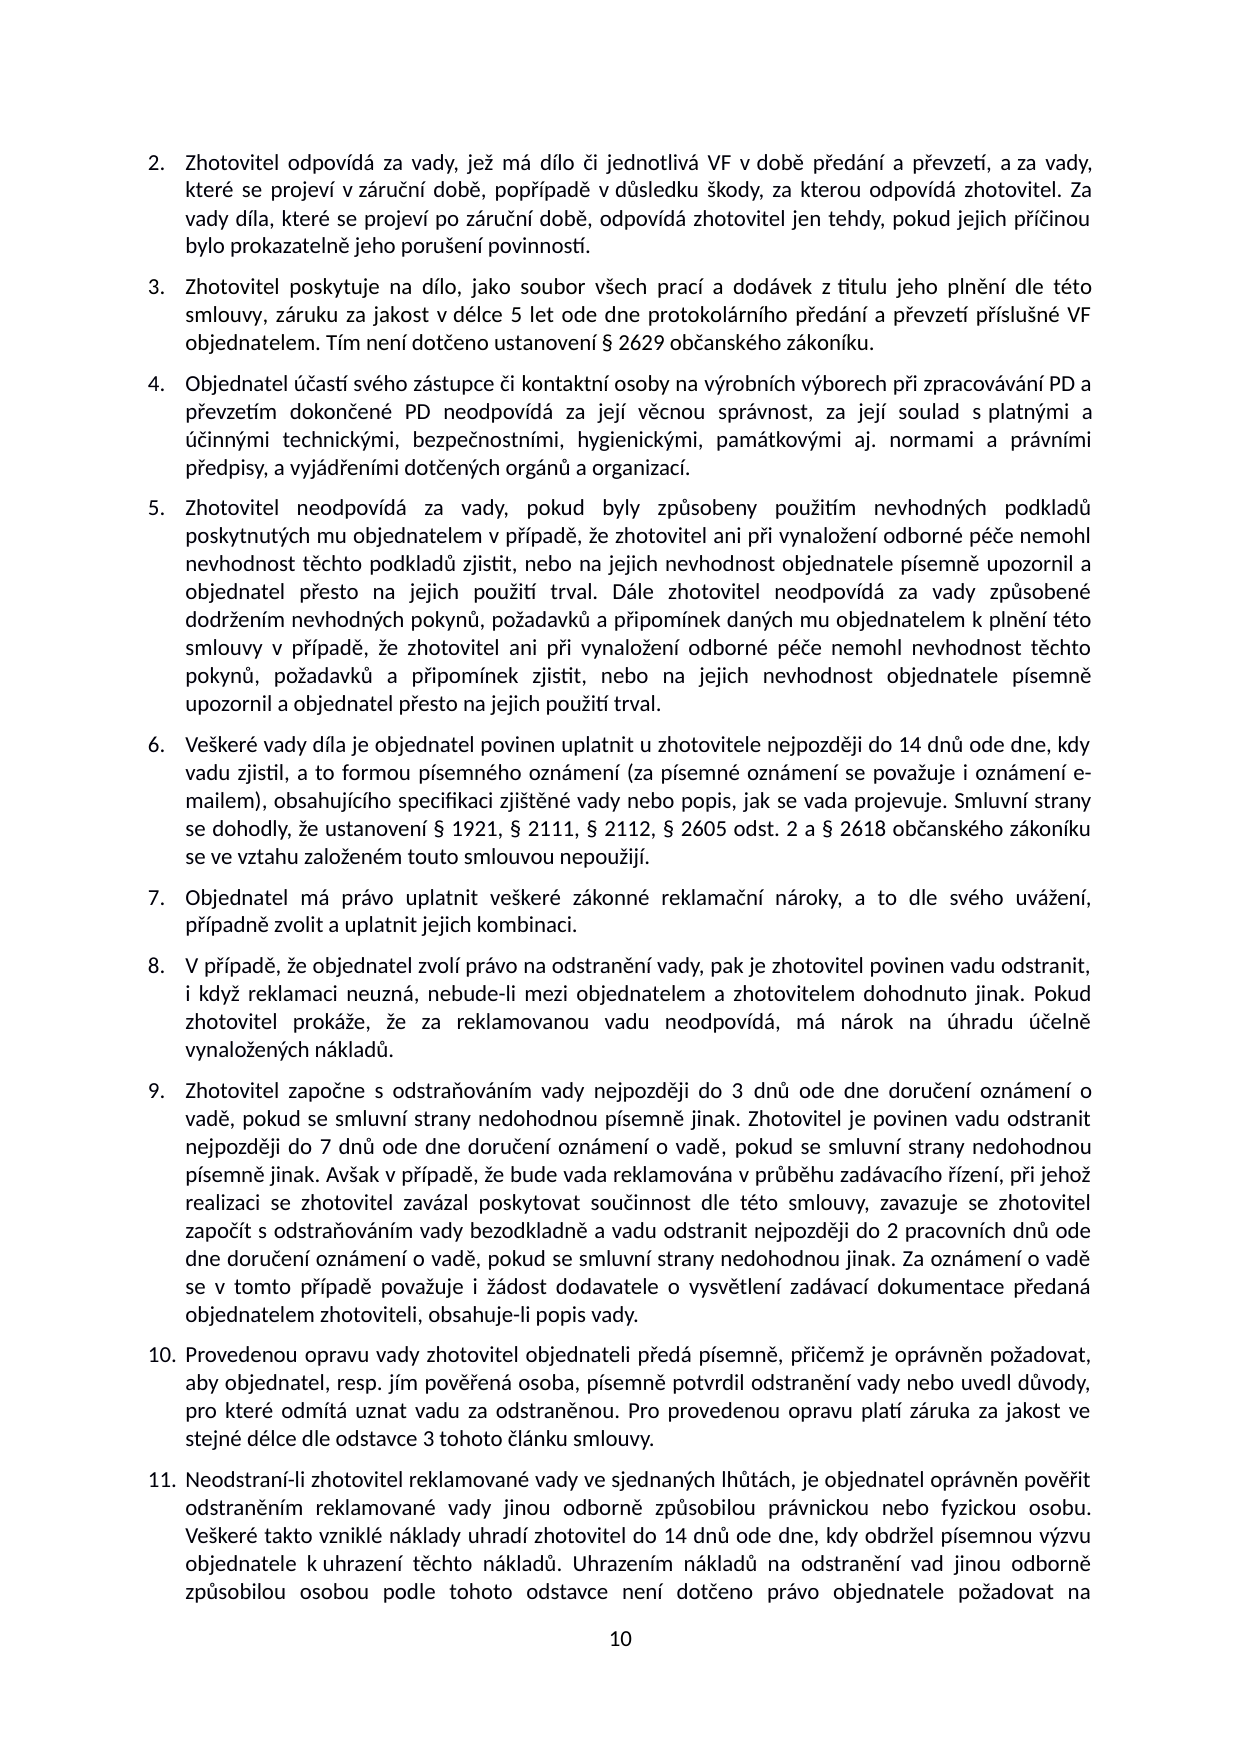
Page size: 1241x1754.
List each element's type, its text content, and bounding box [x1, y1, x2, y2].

list Zhotovitel poskytuje na dílo, jako soubor všech prací a dodávek z titulu jeho plnění dle této smlouvy, záruku za jakost v délce 5 let ode dne protokolárního předání a převzetí příslušné VF objednatelem. Tím není dotčeno ustanovení § 2629 občanského zákoníku. [148, 272, 1093, 356]
list Veškeré vady díla je objednatel povinen uplatnit u zhotovitele nejpozději do 14 dnů ode dne, kdy vadu zjistil, a to formou písemného oznámení (za písemné oznámení se považuje i oznámení e-mailem), obsahujícího specifikaci zjištěné vady nebo popis, jak se vada projevuje. Smluvní strany se dohodly, že ustanovení § 1921, § 2111, § 2112, § 2605 odst. 2 a § 2618 občanského zákoníku se ve vztahu založeném touto smlouvou nepoužijí. [148, 730, 1093, 870]
list Provedenou opravu vady zhotovitel objednateli předá písemně, přičemž je oprávněn požadovat, aby objednatel, resp. jím pověřená osoba, písemně potvrdil odstranění vady nebo uvedl důvody, pro které odmítá uznat vadu za odstraněnou. Pro provedenou opravu platí záruka za jakost ve stejné délce dle odstavce 3 tohoto článku smlouvy. [148, 1340, 1093, 1452]
list Objednatel má právo uplatnit veškeré zákonné reklamační nároky, a to dle svého uvážení, případně zvolit a uplatnit jejich kombinaci. [148, 883, 1093, 939]
list Zhotovitel neodpovídá za vady, pokud byly způsobeny použitím nevhodných podkladů poskytnutých mu objednatelem v případě, že zhotovitel ani při vynaložení odborné péče nemohl nevhodnost těchto podkladů zjistit, nebo na jejich nevhodnost objednatele písemně upozornil a objednatel přesto na jejich použití trval. Dále zhotovitel neodpovídá za vady způsobené dodržením nevhodných pokynů, požadavků a připomínek daných mu objednatelem k plnění této smlouvy v případě, že zhotovitel ani při vynaložení odborné péče nemohl nevhodnost těchto pokynů, požadavků a připomínek zjistit, nebo na jejich nevhodnost objednatele písemně upozornil a objednatel přesto na jejich použití trval. [148, 493, 1093, 717]
list Zhotovitel započne s odstraňováním vady nejpozději do 3 dnů ode dne doručení oznámení o vadě, pokud se smluvní strany nedohodnou písemně jinak. Zhotovitel je povinen vadu odstranit nejpozději do 7 dnů ode dne doručení oznámení o vadě, pokud se smluvní strany nedohodnou písemně jinak. Avšak v případě, že bude vada reklamována v průběhu zadávacího řízení, při jehož realizaci se zhotovitel zavázal poskytovat součinnost dle této smlouvy, zavazuje se zhotovitel započít s odstraňováním vady bezodkladně a vadu odstranit nejpozději do 2 pracovních dnů ode dne doručení oznámení o vadě, pokud se smluvní strany nedohodnou jinak. Za oznámení o vadě se v tomto případě považuje i žádost dodavatele o vysvětlení zadávací dokumentace předaná objednatelem zhotoviteli, obsahuje-li popis vady. [148, 1076, 1093, 1328]
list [148, 1465, 1093, 1605]
list Zhotovitel odpovídá za vady, jež má dílo či jednotlivá VF v době předání a převzetí, a za vady, které se projeví v záruční době, popřípadě v důsledku škody, za kterou odpovídá zhotovitel. Za vady díla, které se projeví po záruční době, odpovídá zhotovitel jen tehdy, pokud jejich příčinou bylo prokazatelně jeho porušení povinností. [148, 148, 1093, 260]
list Objednatel účastí svého zástupce či kontaktní osoby na výrobních výborech při zpracovávání PD a převzetím dokončené PD neodpovídá za její věcnou správnost, za její soulad s platnými a účinnými technickými, bezpečnostními, hygienickými, památkovými aj. normami a právními předpisy, a vyjádřeními dotčených orgánů a organizací. [148, 369, 1093, 481]
list V případě, že objednatel zvolí právo na odstranění vady, pak je zhotovitel povinen vadu odstranit, i když reklamaci neuzná, nebude-li mezi objednatelem a zhotovitelem dohodnuto jinak. Pokud zhotovitel prokáže, že za reklamovanou vadu neodpovídá, má nárok na úhradu účelně vynaložených nákladů. [148, 951, 1093, 1063]
